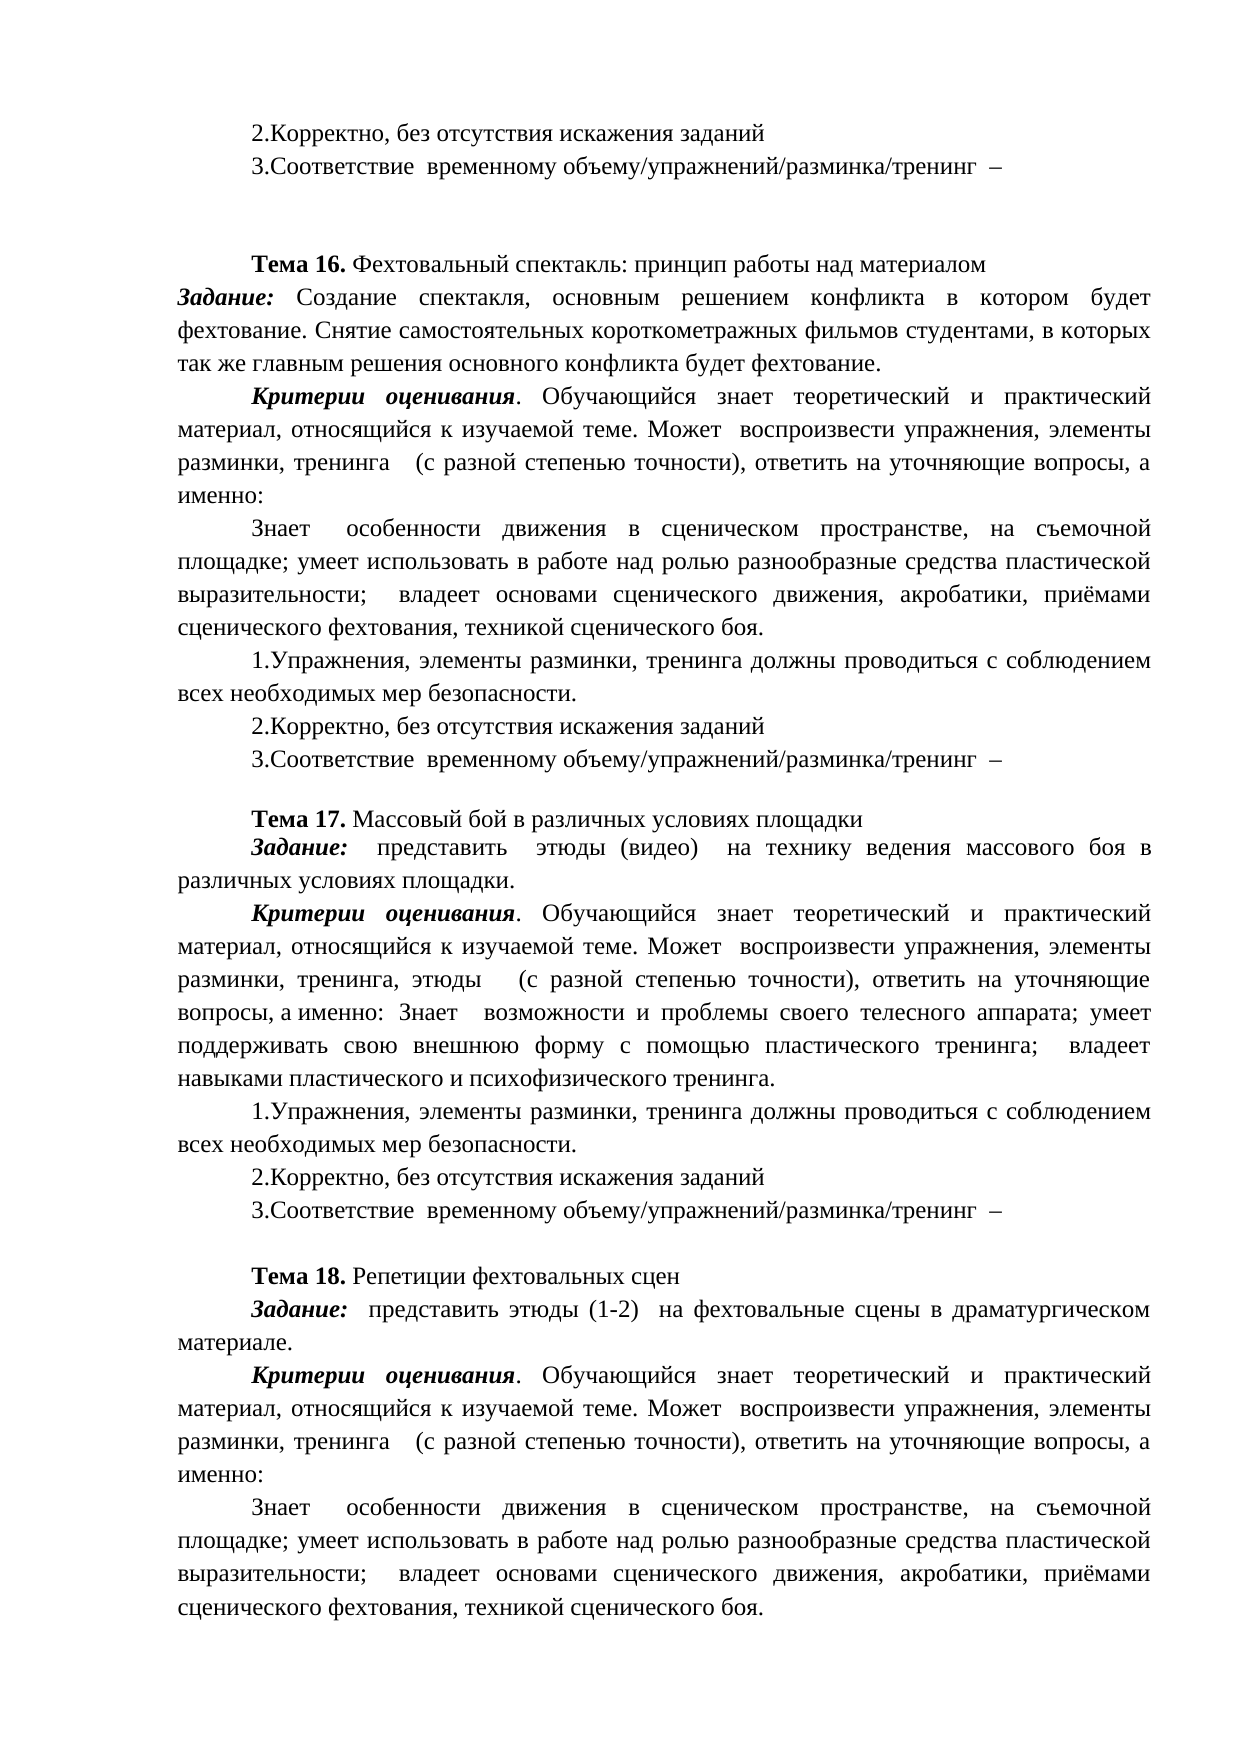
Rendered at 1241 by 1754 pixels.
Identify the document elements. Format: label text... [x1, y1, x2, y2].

text 2.Корректно, без отсутствия искажения заданий [177, 1162, 1152, 1191]
text Задание: Создание спектакля, основным решением конфликта в котором будет фехтование. Снятие самостоятельных короткометражных фильмов студентами, в которых так же главным решения основного конфликта будет фехтование. [177, 282, 1152, 376]
text 3.Соответствие временному объему/упражнений/разминка/тренинг – [177, 151, 1152, 180]
text Задание: представить этюды (1-2) на фехтовальные сцены в драматургическом материале. [177, 1294, 1152, 1356]
text Тема 17. Массовый бой в различных условиях площадки [177, 809, 1152, 832]
text 1.Упражнения, элементы разминки, тренинга должны проводиться с соблюдением всех необходимых мер безопасности. [177, 645, 1152, 707]
text Тема 16. Фехтовальный спектакль: принцип работы над материалом [177, 249, 1152, 277]
text Знает особенности движения в сценическом пространстве, на съемочной площадке; умеет использовать в работе над ролью разнообразные средства пластической выразительности; владеет основами сценического движения, акробатики, приёмами сценического фехтования, техникой сценического боя. [177, 1492, 1152, 1620]
text 3.Соответствие временному объему/упражнений/разминка/тренинг – [177, 744, 1152, 773]
text 2.Корректно, без отсутствия искажения заданий [177, 118, 1152, 147]
text Тема 18. Репетиции фехтовальных сцен [177, 1261, 1152, 1290]
text Задание: представить этюды (видео) на технику ведения массового боя в различных условиях площадки. [177, 832, 1152, 894]
text 3.Соответствие временному объему/упражнений/разминка/тренинг – [177, 1195, 1152, 1224]
text Критерии оценивания. Обучающийся знает теоретический и практический материал, относящийся к изучаемой теме. Может воспроизвести упражнения, элементы разминки, тренинга (с разной степенью точности), ответить на уточняющие вопросы, а именно: [177, 1360, 1152, 1488]
text 1.Упражнения, элементы разминки, тренинга должны проводиться с соблюдением всех необходимых мер безопасности. [177, 1096, 1152, 1158]
text 2.Корректно, без отсутствия искажения заданий [177, 711, 1152, 740]
text Критерии оценивания. Обучающийся знает теоретический и практический материал, относящийся к изучаемой теме. Может воспроизвести упражнения, элементы разминки, тренинга, этюды (с разной степенью точности), ответить на уточняющие вопросы, а именно: Знает возможности и проблемы своего телесного аппарата; умеет поддерживать свою внешнюю форму с помощью пластического тренинга; владеет навыками пластического и психофизического тренинга. [177, 898, 1152, 1092]
text Критерии оценивания. Обучающийся знает теоретический и практический материал, относящийся к изучаемой теме. Может воспроизвести упражнения, элементы разминки, тренинга (с разной степенью точности), ответить на уточняющие вопросы, а именно: [177, 381, 1152, 508]
text Знает особенности движения в сценическом пространстве, на съемочной площадке; умеет использовать в работе над ролью разнообразные средства пластической выразительности; владеет основами сценического движения, акробатики, приёмами сценического фехтования, техникой сценического боя. [177, 513, 1152, 641]
